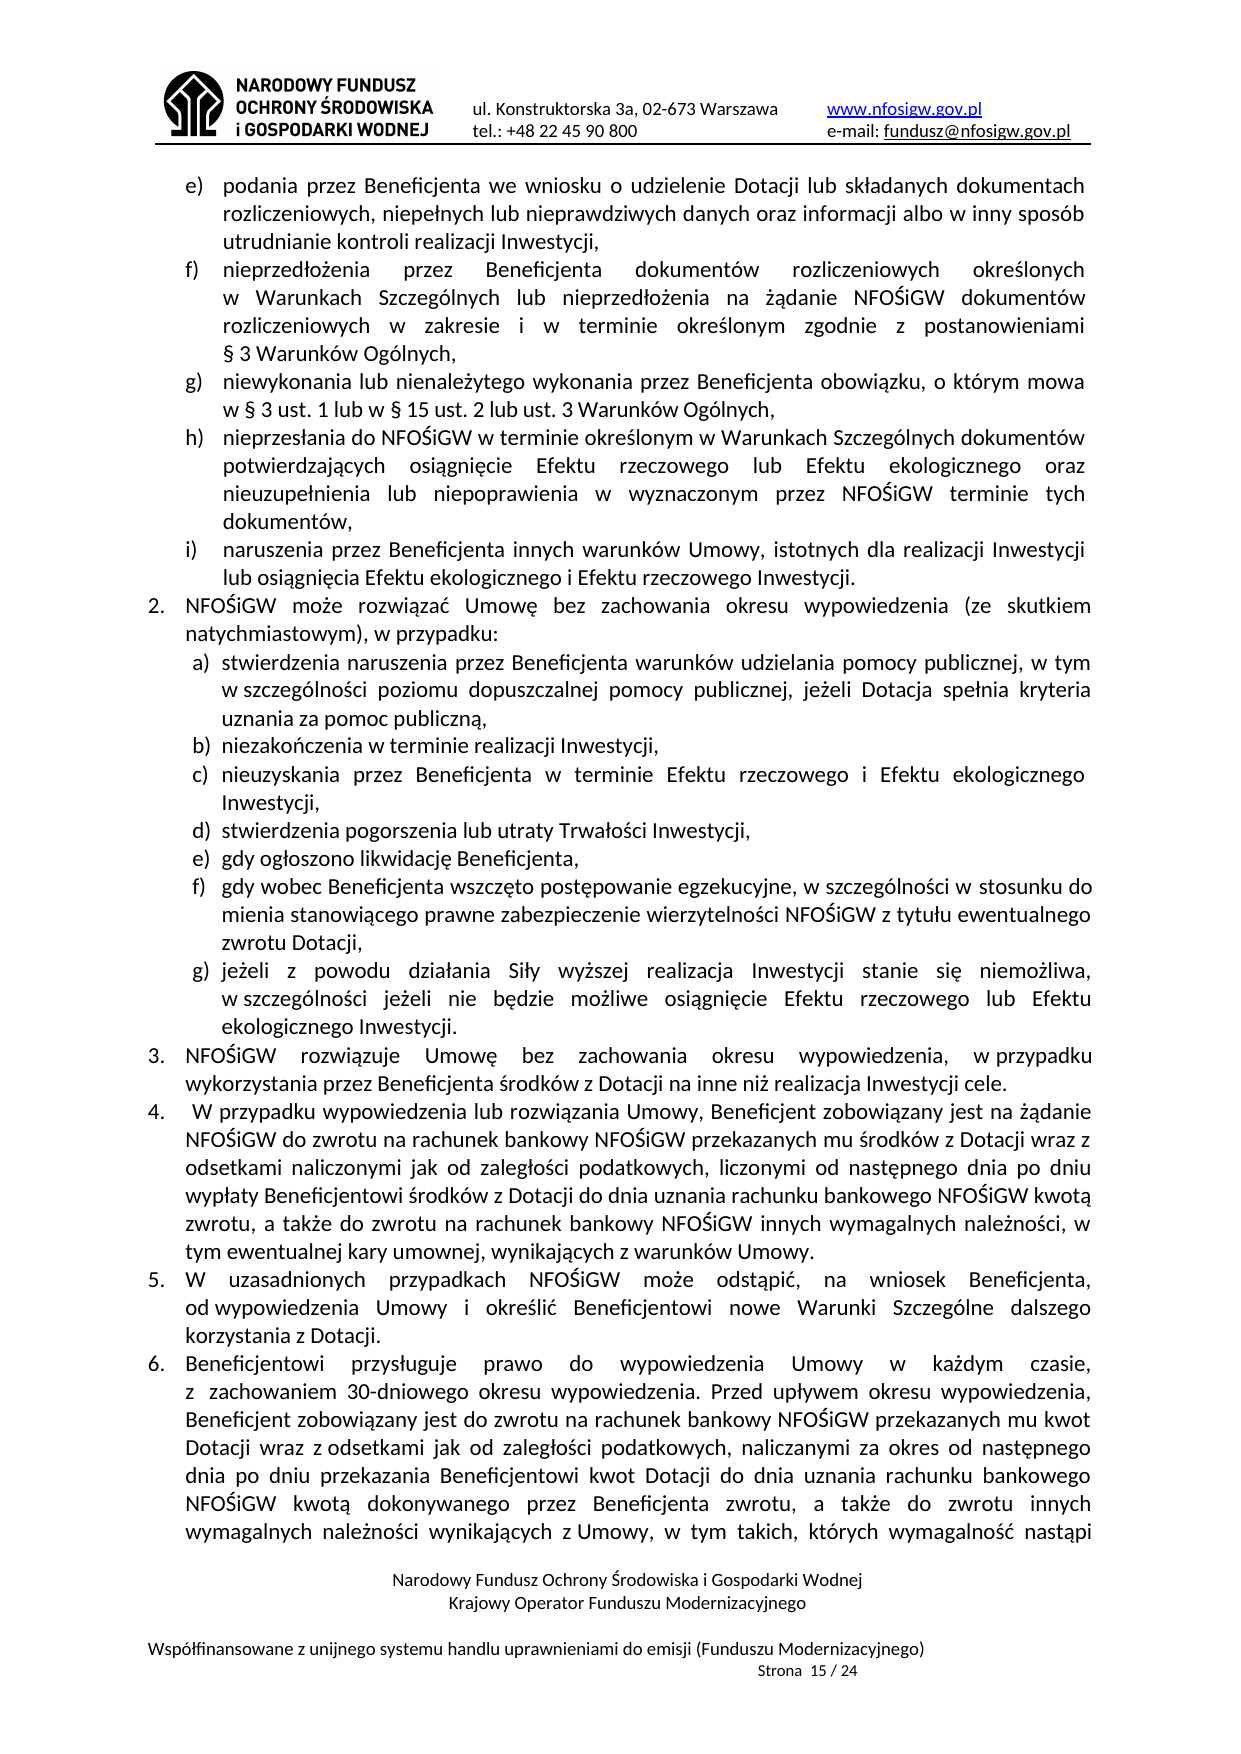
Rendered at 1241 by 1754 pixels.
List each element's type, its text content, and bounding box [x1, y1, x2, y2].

title podania przez Beneficjenta we wniosku o udzielenie Dotacji lub składanych dokumentach rozliczeniowych, niepełnych lub nieprawdziwych danych oraz informacji albo w inny sposób utrudnianie kontroli realizacji Inwestycji, [185, 171, 1086, 255]
list NFOŚiGW rozwiązuje Umowę bez zachowania okresu wypowiedzenia, w przypadku wykorzystania przez Beneficjenta środków z Dotacji na inne niż realizacja Inwestycji cele. [148, 1040, 1093, 1097]
picture [161, 66, 437, 143]
title NFOŚiGW może rozwiązać Umowę bez zachowania okresu wypowiedzenia (ze skutkiem natychmiastowym), w przypadku: [148, 592, 1093, 648]
title stwierdzenia naruszenia przez Beneficjenta warunków udzielania pomocy publicznej, w tym w szczególności poziomu dopuszczalnej pomocy publicznej, jeżeli Dotacja spełnia kryteria uznania za pomoc publiczną, [192, 648, 1093, 732]
title niezakończenia w terminie realizacji Inwestycji, [192, 732, 1093, 760]
title W przypadku wypowiedzenia lub rozwiązania Umowy, Beneficjent zobowiązany jest na żądanie NFOŚiGW do zwrotu na rachunek bankowy NFOŚiGW przekazanych mu środków z Dotacji wraz z odsetkami naliczonymi jak od zaległości podatkowych, liczonymi od następnego dnia po dniu wypłaty Beneficjentowi środków z Dotacji do dnia uznania rachunku bankowego NFOŚiGW kwotą zwrotu, a także do zwrotu na rachunek bankowy NFOŚiGW innych wymagalnych należności, w tym ewentualnej kary umownej, wynikających z warunków Umowy. [148, 1097, 1093, 1265]
list gdy ogłoszono likwidację Beneficjenta, [192, 844, 1093, 872]
title naruszenia przez Beneficjenta innych warunków Umowy, istotnych dla realizacji Inwestycji lub osiągnięcia Efektu ekologicznego i Efektu rzeczowego Inwestycji. [185, 536, 1086, 592]
title stwierdzenia pogorszenia lub utraty Trwałości Inwestycji, [192, 816, 1093, 844]
title nieprzedłożenia przez Beneficjenta dokumentów rozliczeniowych określonych w Warunkach Szczególnych lub nieprzedłożenia na żądanie NFOŚiGW dokumentów rozliczeniowych w zakresie i w terminie określonym zgodnie z postanowieniami § 3 Warunków Ogólnych, [185, 255, 1086, 367]
list gdy wobec Beneficjenta wszczęto postępowanie egzekucyjne, w szczególności w stosunku do mienia stanowiącego prawne zabezpieczenie wierzytelności NFOŚiGW z tytułu ewentualnego zwrotu Dotacji, [192, 872, 1093, 956]
list jeżeli z powodu działania Siły wyższej realizacja Inwestycji stanie się niemożliwa, w szczególności jeżeli nie będzie możliwe osiągnięcie Efektu rzeczowego lub Efektu ekologicznego Inwestycji. [192, 956, 1093, 1040]
title nieprzesłania do NFOŚiGW w terminie określonym w Warunkach Szczególnych dokumentów potwierdzających osiągnięcie Efektu rzeczowego lub Efektu ekologicznego oraz nieuzupełnienia lub niepoprawienia w wyznaczonym przez NFOŚiGW terminie tych dokumentów, [185, 423, 1086, 536]
title W uzasadnionych przypadkach NFOŚiGW może odstąpić, na wniosek Beneficjenta, od wypowiedzenia Umowy i określić Beneficjentowi nowe Warunki Szczególne dalszego korzystania z Dotacji. [148, 1265, 1093, 1349]
title niewykonania lub nienależytego wykonania przez Beneficjenta obowiązku, o którym mowa w § 3 ust. 1 lub w § 15 ust. 2 lub ust. 3 Warunków Ogólnych, [185, 367, 1086, 423]
title nieuzyskania przez Beneficjenta w terminie Efektu rzeczowego i Efektu ekologicznego Inwestycji, [192, 760, 1086, 816]
